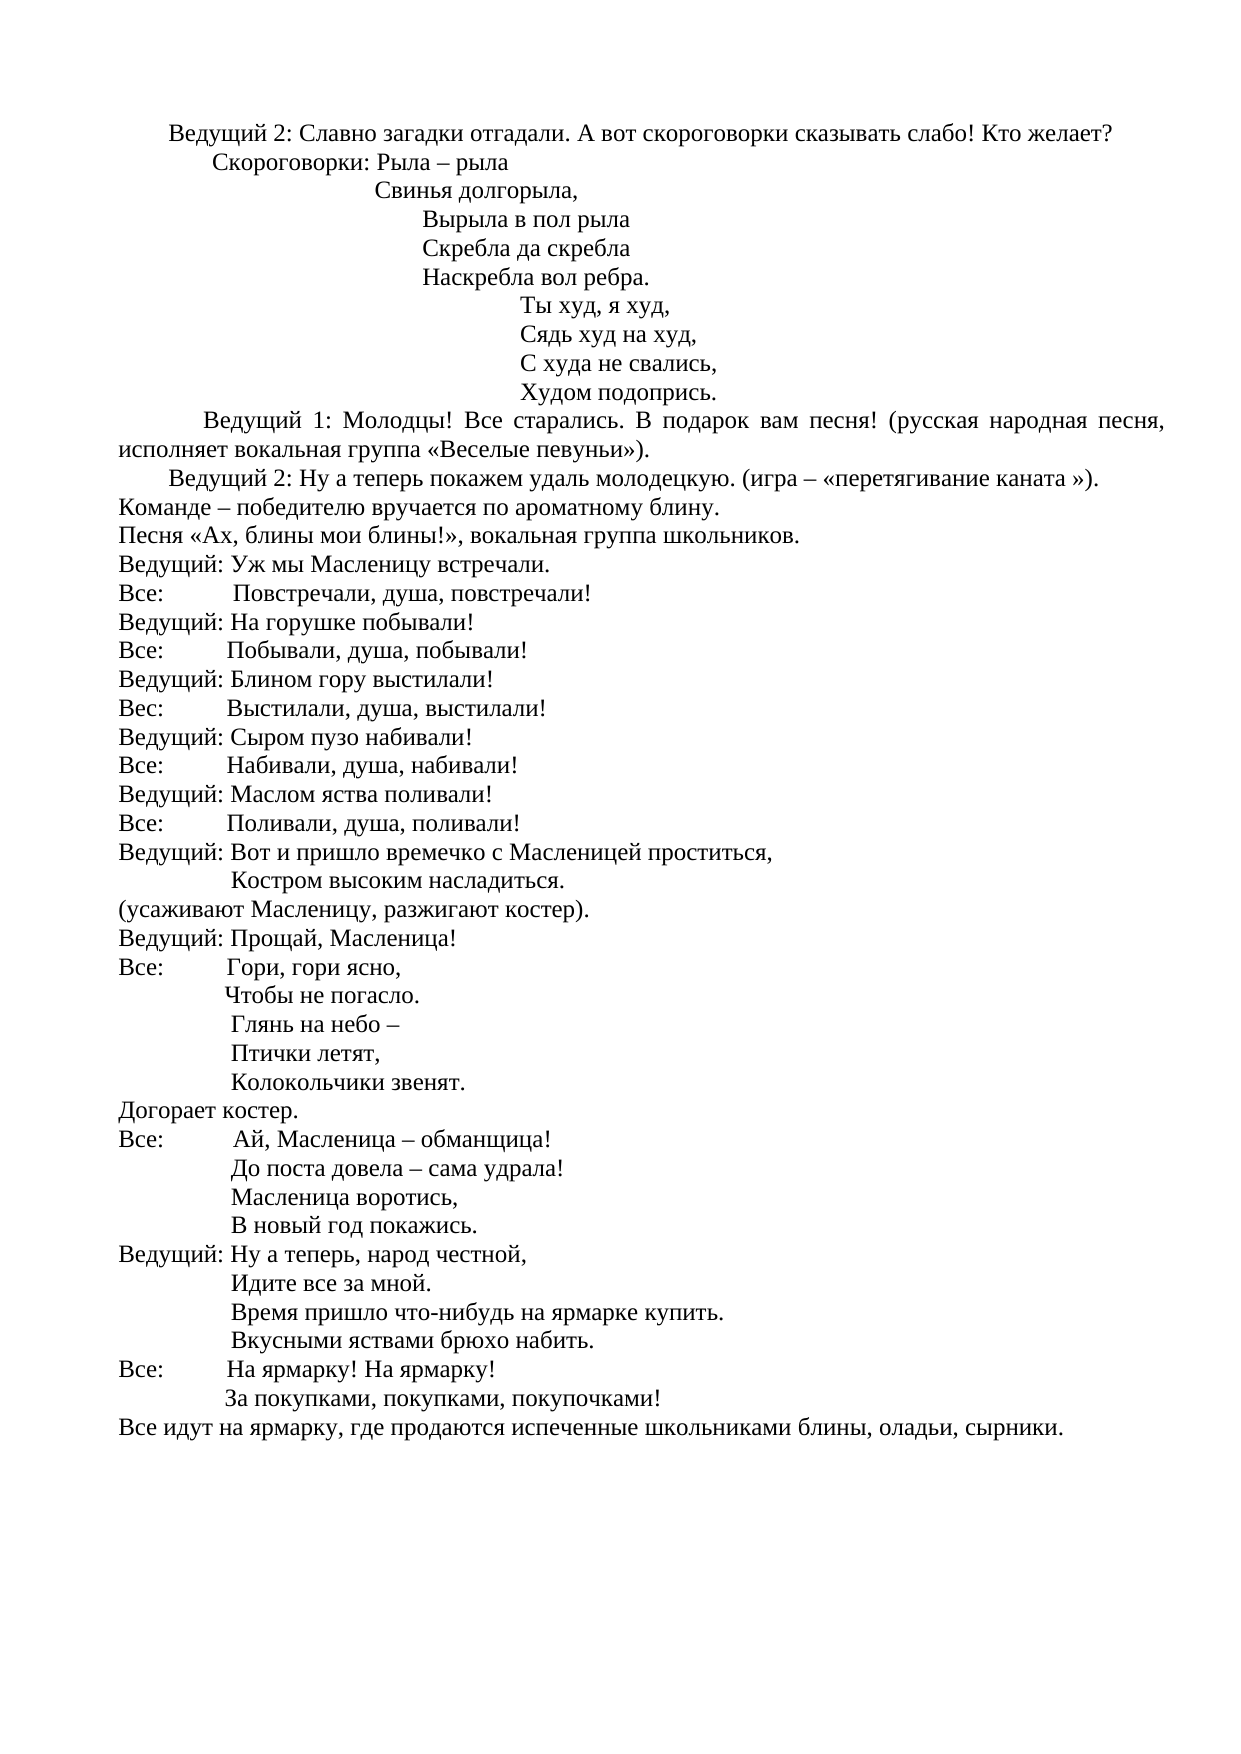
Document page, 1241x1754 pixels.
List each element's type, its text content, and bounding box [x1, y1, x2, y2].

text Все: На ярмарку! На ярмарку! [118, 1354, 1167, 1383]
text Все идут на ярмарку, где продаются испеченные школьниками блины, оладьи, сырники. [118, 1412, 1167, 1441]
text Ведущий: Вот и пришло времечко с Масленицей проститься, [118, 837, 1167, 866]
text Все: Гори, гори ясно, [118, 952, 1167, 981]
text Птички летят, [118, 1038, 1167, 1067]
text Ведущий: Сыром пузо набивали! [118, 722, 1167, 751]
text Скороговорки: Рыла – рыла [118, 147, 1167, 176]
text Вырыла в пол рыла [118, 204, 1167, 233]
text Свинья долгорыла, [118, 176, 1167, 204]
text Вкусными яствами брюхо набить. [118, 1326, 1167, 1354]
text Все: Повстречали, душа, повстречали! [118, 578, 1167, 607]
text Ведущий: Уж мы Масленицу встречали. [118, 549, 1167, 578]
text (усаживают Масленицу, разжигают костер). [118, 894, 1167, 923]
text Идите все за мной. [118, 1268, 1167, 1297]
text Колокольчики звенят. [118, 1067, 1167, 1096]
text С худа не свались, [118, 348, 1167, 377]
text Вес: Выстилали, душа, выстилали! [118, 693, 1167, 722]
text Сядь худ на худ, [118, 319, 1167, 348]
text Масленица воротись, [118, 1182, 1167, 1211]
text Худом подопрись. [118, 377, 1167, 406]
text Ведущий: На горушке побывали! [118, 607, 1167, 636]
text Скребла да скребла [118, 233, 1167, 262]
text Команде – победителю вручается по ароматному блину. [118, 492, 1167, 521]
text Догорает костер. [118, 1096, 1167, 1124]
text Ведущий: Прощай, Масленица! [118, 923, 1167, 952]
text Ведущий 2: Ну а теперь покажем удаль молодецкую. (игра – «перетягивание каната »). [118, 463, 1167, 492]
text Костром высоким насладиться. [118, 866, 1167, 894]
text За покупками, покупками, покупочками! [118, 1383, 1167, 1412]
text Песня «Ах, блины мои блины!», вокальная группа школьников. [118, 521, 1167, 549]
text В новый год покажись. [118, 1211, 1167, 1239]
text Ведущий: Ну а теперь, народ честной, [118, 1239, 1167, 1268]
text Все: Поливали, душа, поливали! [118, 808, 1167, 837]
text Ведущий 1: Молодцы! Все старались. В подарок вам песня! (русская народная песня, исполняет вокальная группа «Веселые певуньи»). [118, 406, 1167, 463]
text Все: Побывали, душа, побывали! [118, 636, 1167, 664]
text Наскребла вол ребра. [118, 262, 1167, 291]
text Чтобы не погасло. [118, 981, 1167, 1009]
text Глянь на небо – [118, 1009, 1167, 1038]
text Ведущий: Маслом яства поливали! [118, 779, 1167, 808]
text Время пришло что-нибудь на ярмарке купить. [118, 1297, 1167, 1326]
text Ведущий: Блином гору выстилали! [118, 664, 1167, 693]
text Все: Набивали, душа, набивали! [118, 751, 1167, 779]
text До поста довела – сама удрала! [118, 1153, 1167, 1182]
text Все: Ай, Масленица – обманщица! [118, 1124, 1167, 1153]
text Ведущий 2: Славно загадки отгадали. А вот скороговорки сказывать слабо! Кто желает? [118, 118, 1167, 147]
text Ты худ, я худ, [118, 291, 1167, 319]
